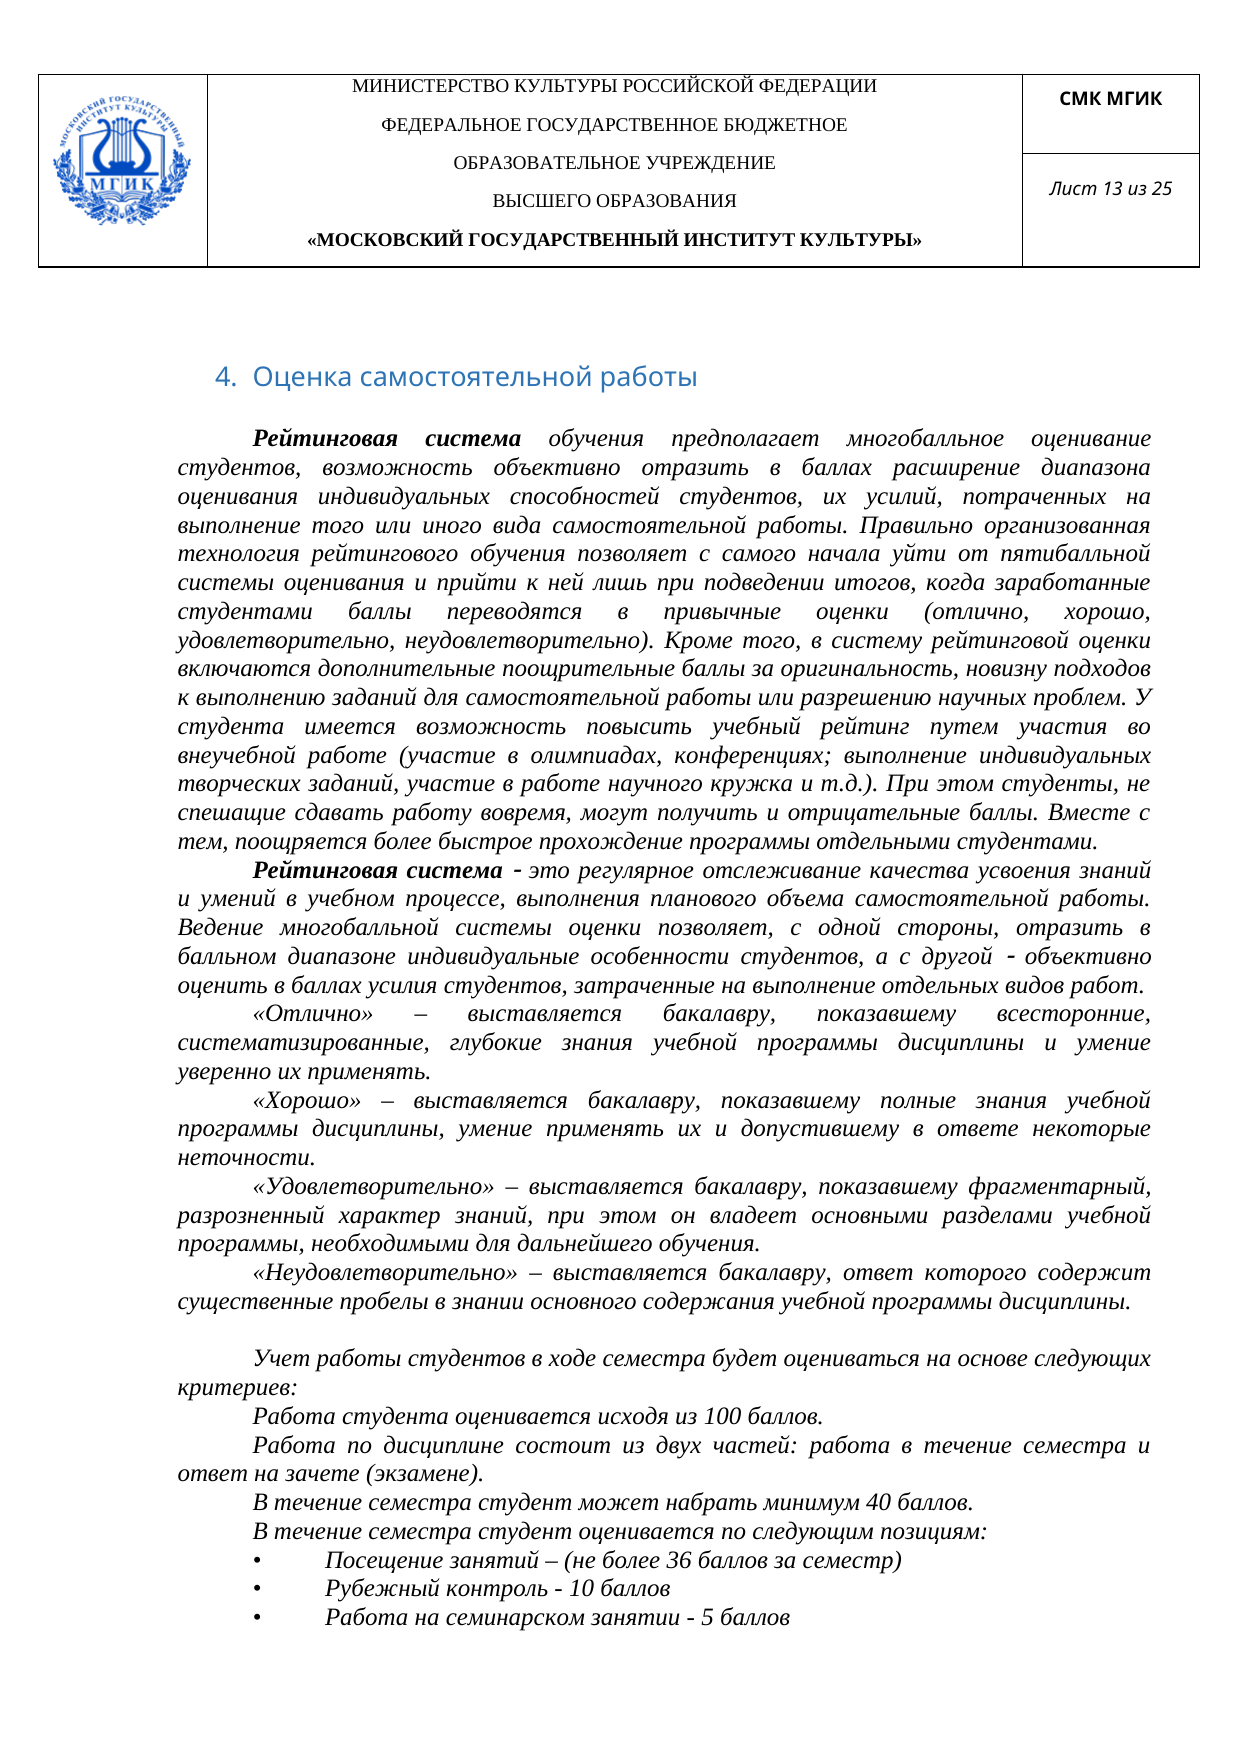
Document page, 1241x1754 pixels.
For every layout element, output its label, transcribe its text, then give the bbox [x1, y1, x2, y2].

text • Рубежный контроль - 10 баллов [177, 1573, 1152, 1602]
text «Неудовлетворительно» – выставляется бакалавру, ответ которого содержит существенные пробелы в знании основного содержания учебной программы дисциплины. [177, 1257, 1152, 1315]
text • Посещение занятий – (не более 36 баллов за семестр) [177, 1545, 1152, 1573]
text В течение семестра студент оценивается по следующим позициям: [177, 1516, 1152, 1545]
text Работа по дисциплине состоит из двух частей: работа в течение семестра и ответ на зачете (экзамене). [177, 1430, 1152, 1487]
text «Удовлетворительно» – выставляется бакалавру, показавшему фрагментарный, разрозненный характер знаний, при этом он владеет основными разделами учебной программы, необходимыми для дальнейшего обучения. [177, 1171, 1152, 1257]
subtitle Оценка самостоятельной работы [215, 358, 1152, 395]
text • Работа на семинарском занятии - 5 баллов [177, 1602, 1152, 1631]
text Учет работы студентов в ходе семестра будет оцениваться на основе следующих критериев: [177, 1343, 1152, 1401]
text Работа студента оценивается исходя из 100 баллов. [177, 1401, 1152, 1430]
text Рейтинговая система обучения предполагает многобалльное оценивание студентов, возможность объективно отразить в баллах расширение диапазона оценивания индивидуальных способностей студентов, их усилий, потраченных на выполнение того или иного вида самостоятельной работы. Правильно организованная технология рейтингового обучения позволяет с самого начала уйти от пятибалльной системы оценивания и прийти к ней лишь при подведении итогов, когда заработанные студентами баллы переводятся в привычные оценки (отлично, хорошо, удовлетворительно, неудовлетворительно). Кроме того, в систему рейтинговой оценки включаются дополнительные поощрительные баллы за оригинальность, новизну подходов к выполнению заданий для самостоятельной работы или разрешению научных проблем. У студента имеется возможность повысить учебный рейтинг путем участия во внеучебной работе (участие в олимпиадах, конференциях; выполнение индивидуальных творческих заданий, участие в работе научного кружка и т.д.). При этом студенты, не спешащие сдавать работу вовремя, могут получить и отрицательные баллы. Вместе с тем, поощряется более быстрое прохождение программы отдельными студентами. [177, 423, 1152, 855]
text «Хорошо» – выставляется бакалавру, показавшему полные знания учебной программы дисциплины, умение применять их и допустившему в ответе некоторые неточности. [177, 1085, 1152, 1171]
text В течение семестра студент может набрать минимум 40 баллов. [177, 1487, 1152, 1516]
text «Отлично» – выставляется бакалавру, показавшему всесторонние, систематизированные, глубокие знания учебной программы дисциплины и умение уверенно их применять. [177, 998, 1152, 1085]
text Рейтинговая система это регулярное отслеживание качества усвоения знаний и умений в учебном процессе, выполнения планового объема самостоятельной работы. Ведение многобалльной системы оценки позволяет, с одной стороны, отразить в балльном диапазоне индивидуальные особенности студентов, а с другой объективно оценить в баллах усилия студентов, затраченные на выполнение отдельных видов работ. [177, 855, 1152, 998]
picture [48, 83, 196, 250]
